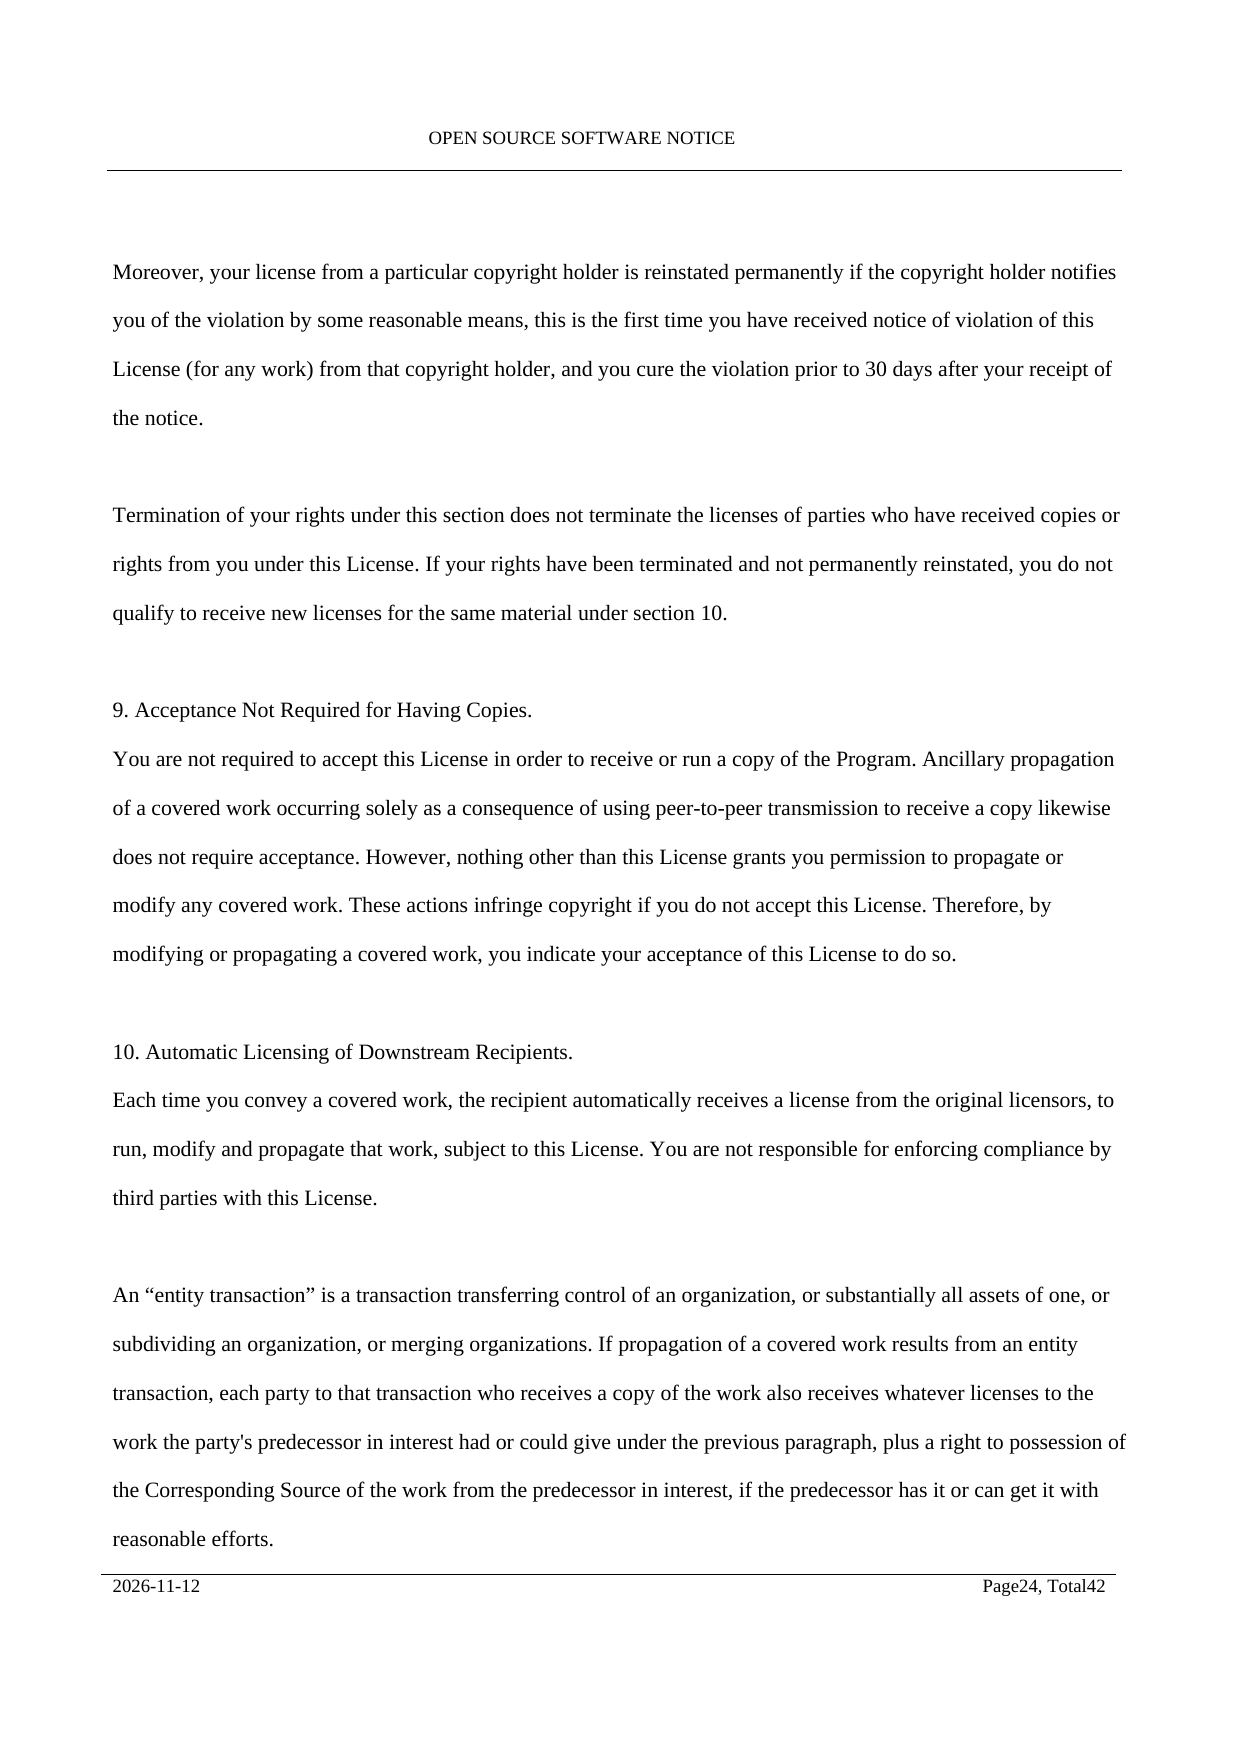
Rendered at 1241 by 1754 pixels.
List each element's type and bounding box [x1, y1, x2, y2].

text [112, 206, 1128, 1555]
